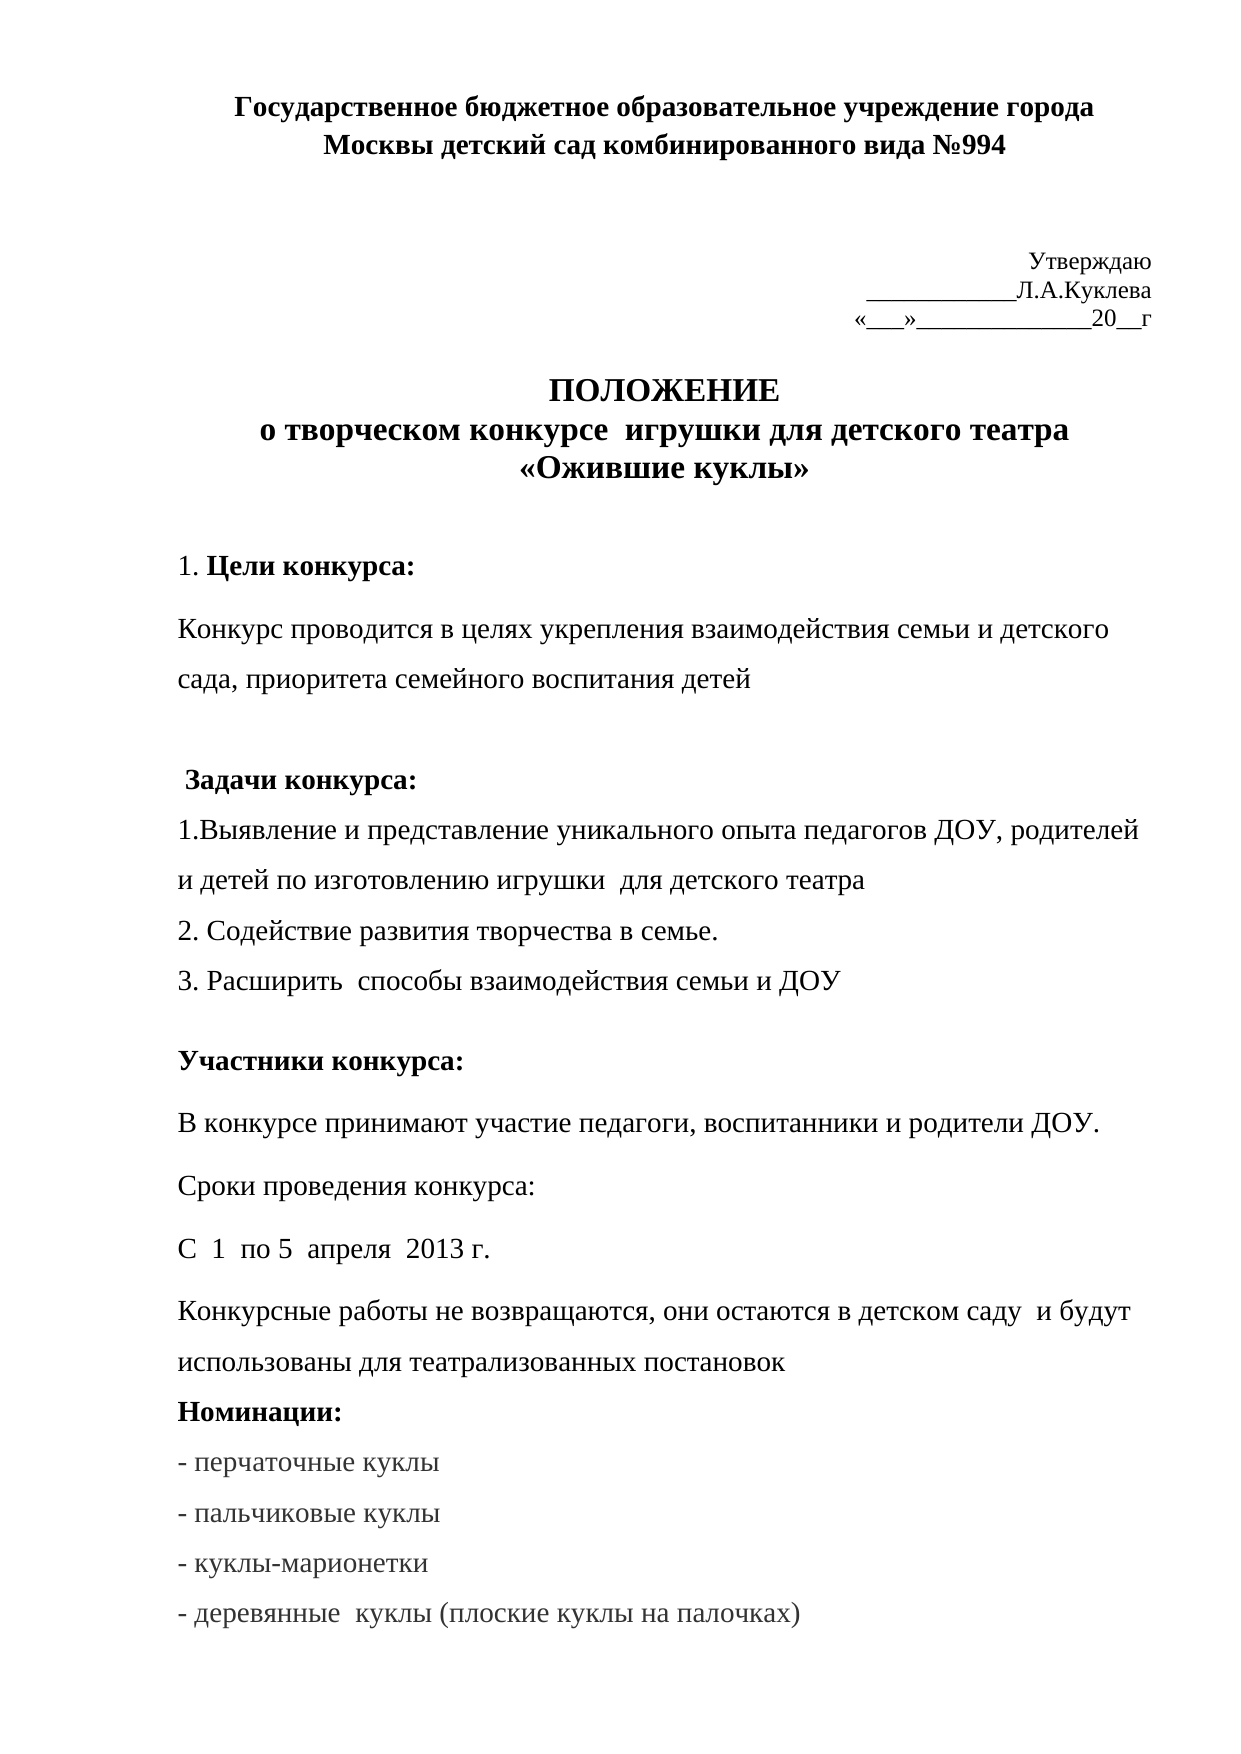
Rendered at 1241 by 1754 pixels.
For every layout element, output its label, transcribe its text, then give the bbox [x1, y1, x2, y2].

text В конкурсе принимают участие педагоги, воспитанники и родители ДОУ. [177, 1105, 1152, 1139]
text - деревянные куклы (плоские куклы на палочках) [177, 1595, 1152, 1629]
text ПОЛОЖЕНИЕ [177, 371, 1152, 409]
text 1. Цели конкурса: [177, 515, 1152, 582]
text - пальчиковые куклы [177, 1495, 1152, 1528]
text «Ожившие куклы» [177, 447, 1152, 486]
text ____________Л.А.Куклева [177, 275, 1152, 303]
text Задачи конкурса: [177, 762, 1152, 795]
text - куклы-марионетки [177, 1545, 1152, 1578]
text о творческом конкурсе игрушки для детского театра [177, 409, 1152, 447]
text Участники конкурса: [177, 1043, 1152, 1076]
text Государственное бюджетное образовательное учреждение города Москвы детский сад комбинированного вида №994 [177, 89, 1152, 161]
text «___»______________20__г [177, 303, 1152, 332]
text 3. Расширить способы взаимодействия семьи и ДОУ [177, 963, 1152, 997]
text 2. Содействие развития творчества в семье. [177, 913, 1152, 946]
text Конкурсные работы не возвращаются, они остаются в детском саду и будут использованы для театрализованных постановок [177, 1293, 1152, 1377]
text - перчаточные куклы [177, 1444, 1152, 1478]
text Номинации: [177, 1394, 1152, 1428]
text Сроки проведения конкурса: [177, 1168, 1152, 1202]
text 1.Выявление и представление уникального опыта педагогов ДОУ, родителей и детей по изготовлению игрушки для детского театра [177, 812, 1152, 896]
text Утверждаю [177, 246, 1152, 275]
text Конкурс проводится в целях укрепления взаимодействия семьи и детского сада, приоритета семейного воспитания детей [177, 611, 1152, 695]
text С 1 по 5 апреля 2013 г. [177, 1231, 1152, 1264]
